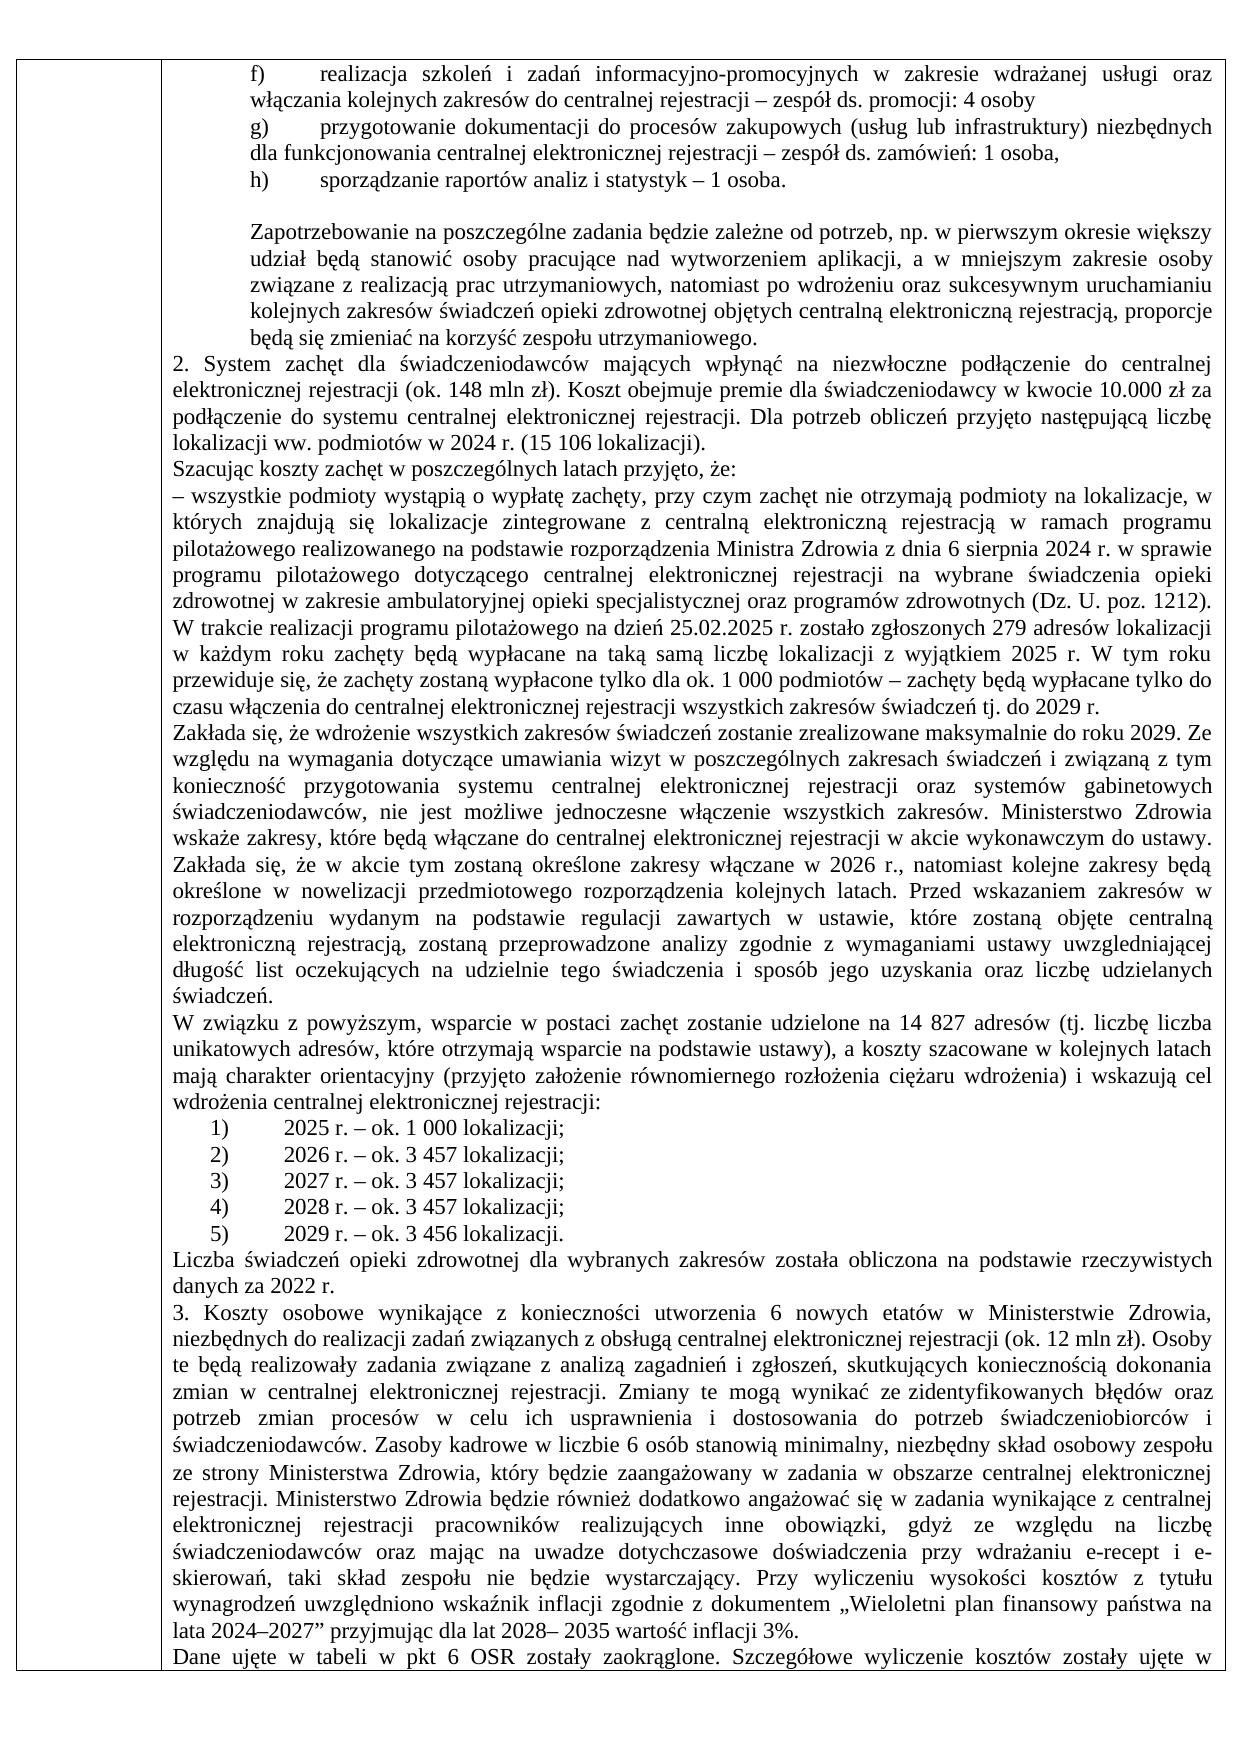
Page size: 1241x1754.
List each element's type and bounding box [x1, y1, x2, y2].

table_cell [17, 60, 161, 1669]
table_cell [162, 60, 1225, 1669]
